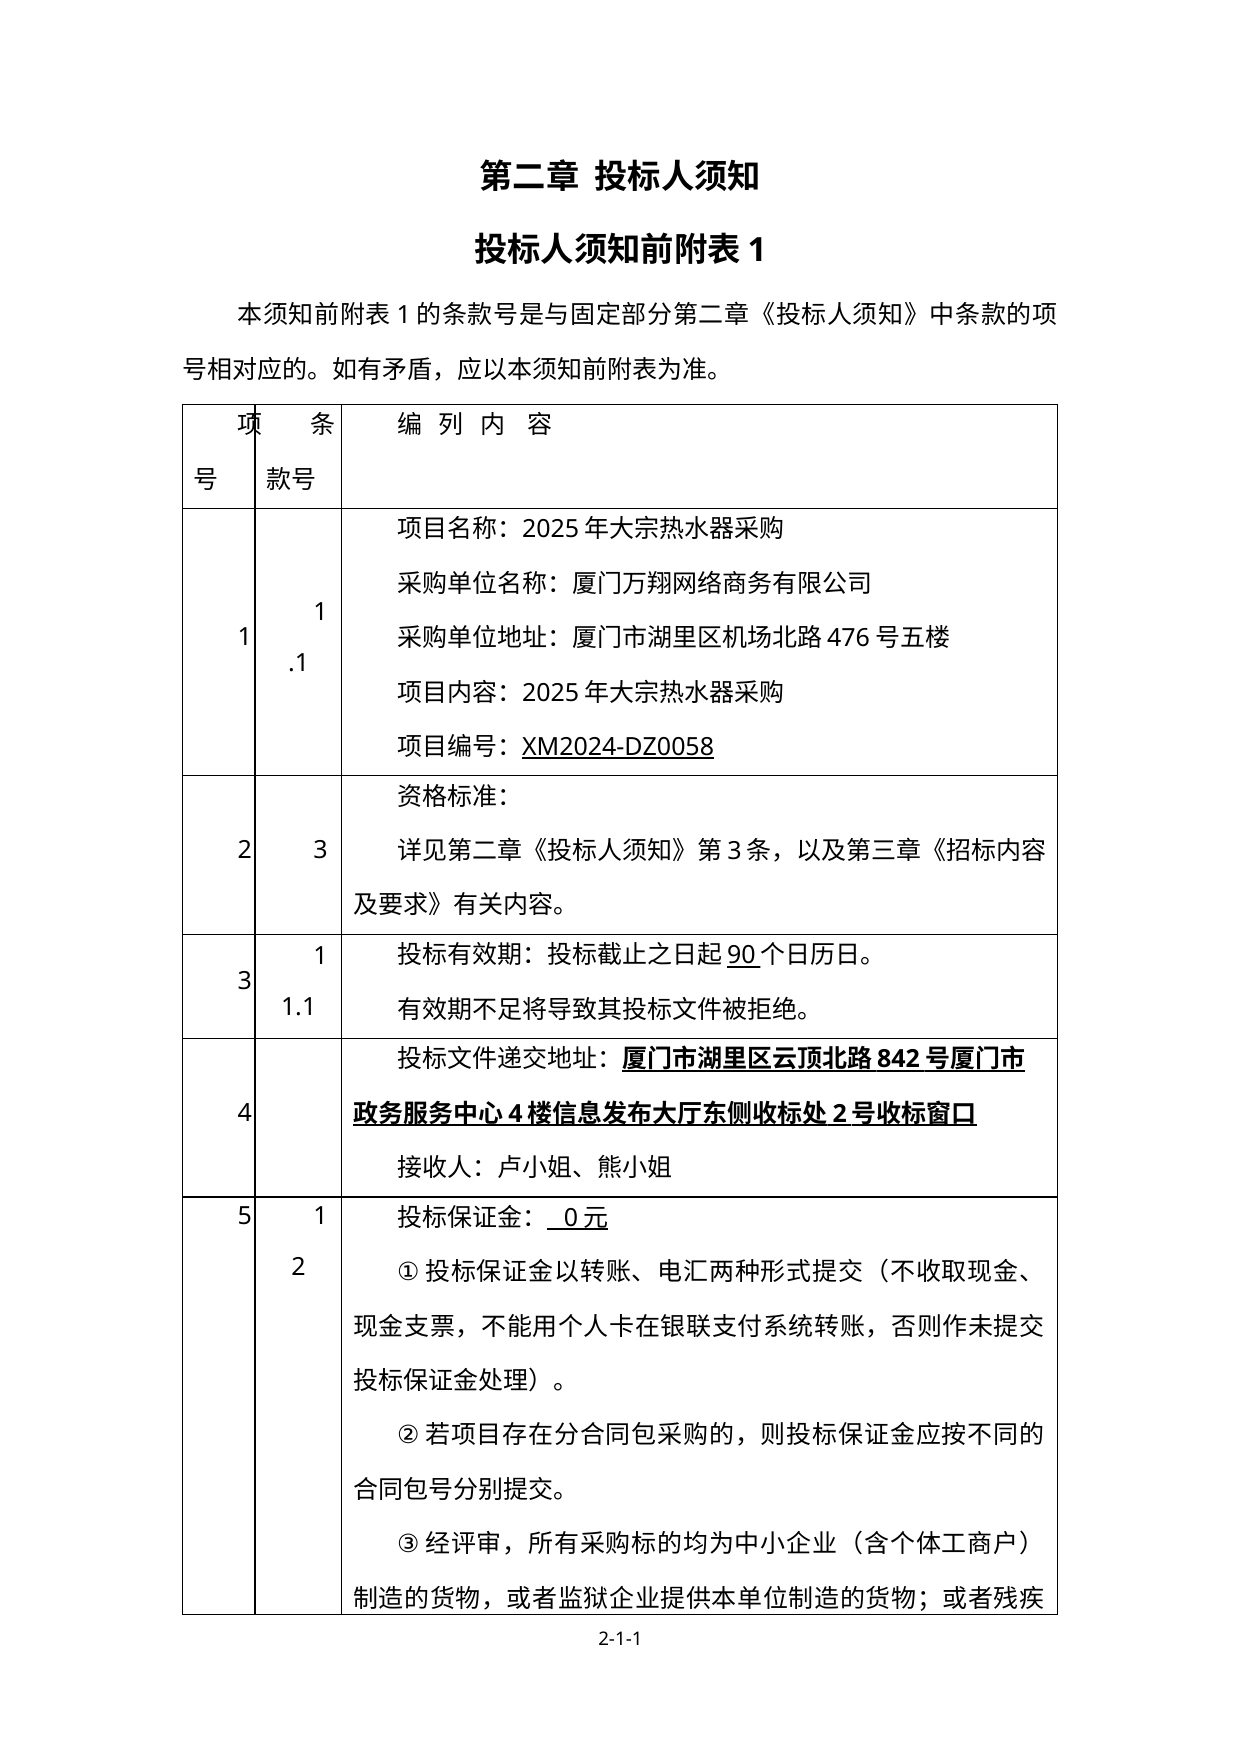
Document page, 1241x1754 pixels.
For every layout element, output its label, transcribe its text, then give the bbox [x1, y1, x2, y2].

table_header 编 列 内 容 [342, 405, 1057, 508]
table_cell 资格标准： 详见第二章《投标人须知》第3条，以及第三章《招标内容及要求》有关内容。 [342, 776, 1057, 934]
text 投标人须知前附表1 [182, 222, 1058, 271]
table_header 条款号 [256, 405, 341, 508]
text 第二章 投标人须知 [182, 150, 1058, 198]
table_cell 11.1 [256, 935, 341, 1038]
table_cell 2 [183, 776, 254, 934]
table_cell 12 [256, 1198, 341, 1614]
table_cell 1.1 [256, 509, 341, 775]
table_cell 4 [183, 1039, 254, 1196]
table_cell 项目名称：2025年大宗热水器采购 采购单位名称：厦门万翔网络商务有限公司 采购单位地址：厦门市湖里区机场北路476号五楼 项目内容：2025年大宗热水器采购 项目编号：XM2024-DZ0058 [342, 509, 1057, 775]
table_cell 3 [183, 935, 254, 1038]
table_cell 投标文件递交地址：厦门市湖里区云顶北路842号厦门市政务服务中心4楼信息发布大厅东侧收标处2号收标窗口 接收人：卢小姐、熊小姐 [342, 1039, 1057, 1196]
table_cell 5 [183, 1198, 254, 1614]
table_cell 1 [183, 509, 254, 775]
table_header 项号 [183, 405, 254, 508]
table_cell 3 [256, 776, 341, 934]
text 本须知前附表1的条款号是与固定部分第二章《投标人须知》中条款的项号相对应的。如有矛盾，应以本须知前附表为准。 [182, 295, 1058, 386]
table_cell [256, 1039, 341, 1196]
table_cell 投标有效期：投标截止之日起90个日历日。 有效期不足将导致其投标文件被拒绝。 [342, 935, 1057, 1038]
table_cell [342, 1198, 1057, 1614]
